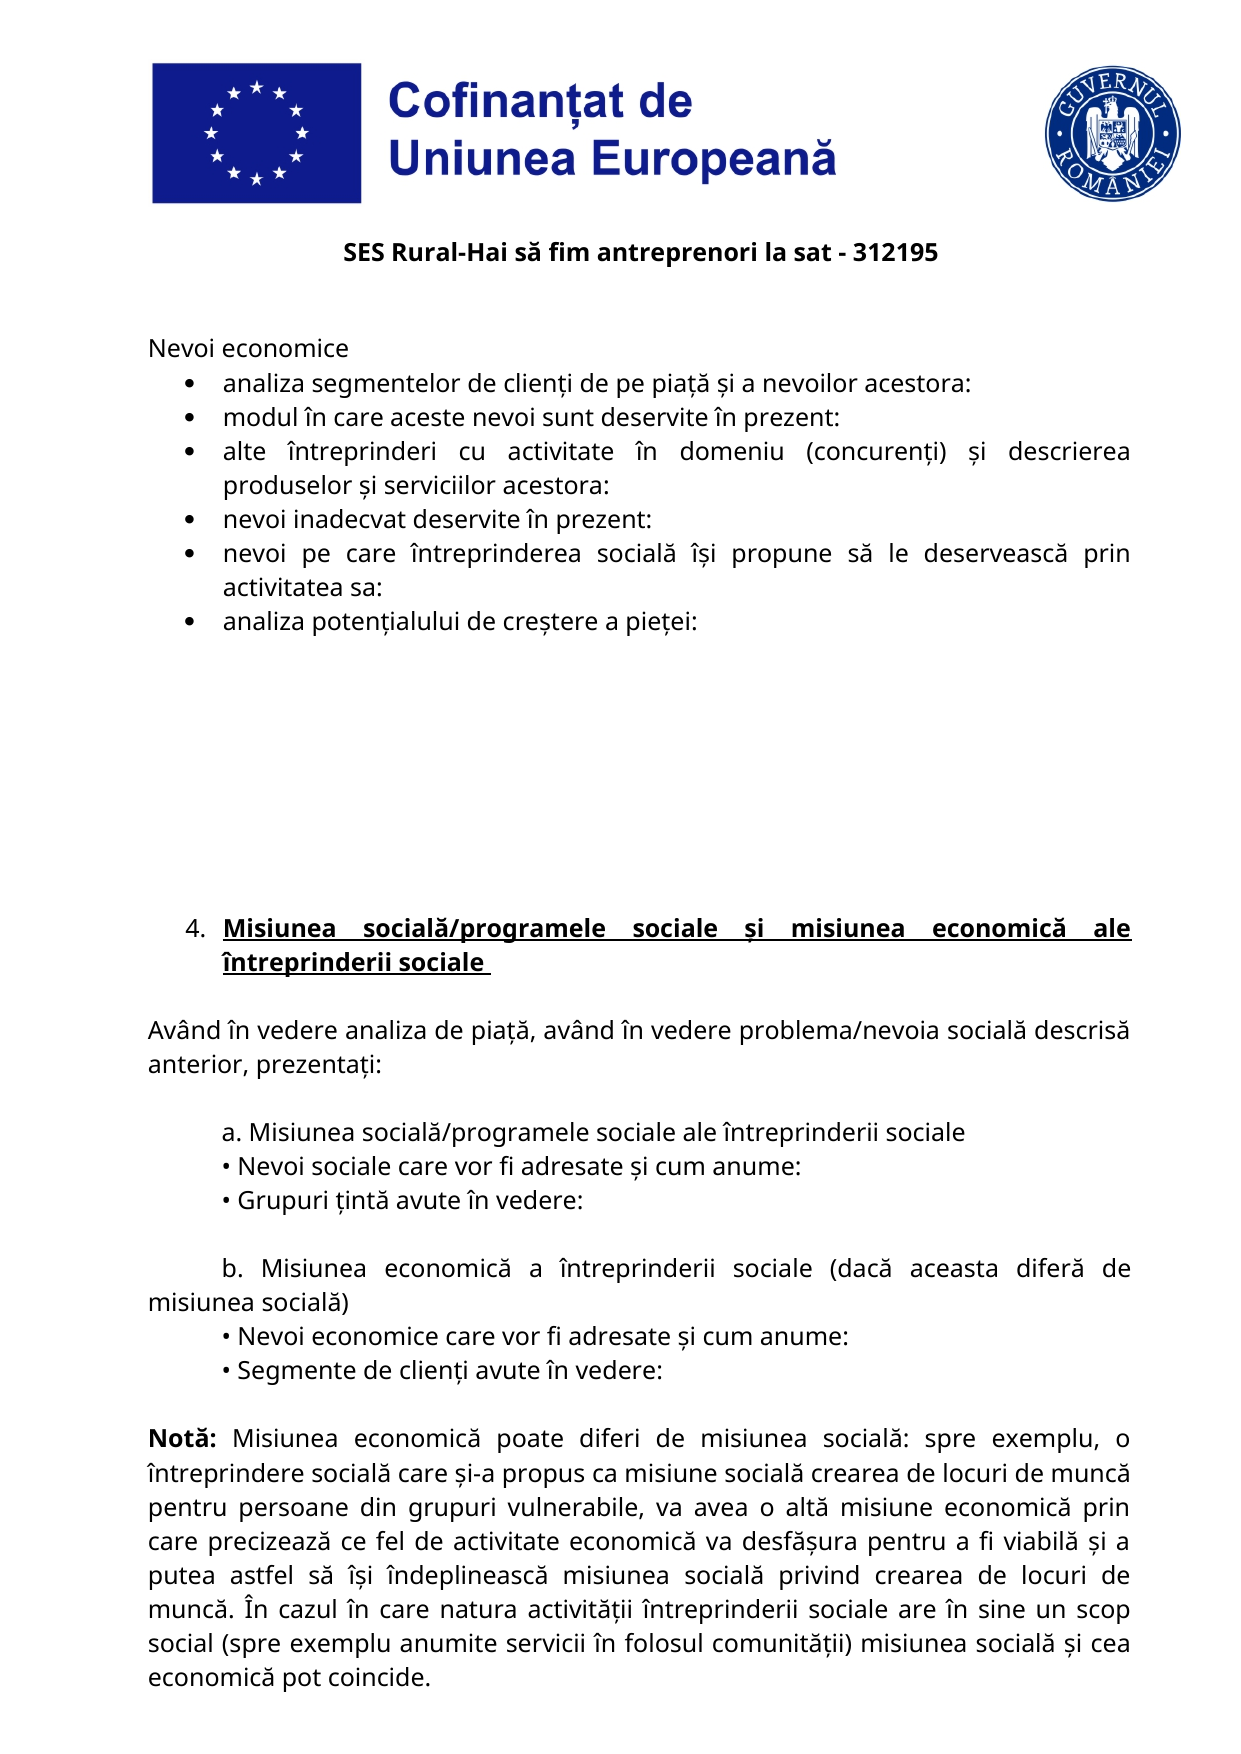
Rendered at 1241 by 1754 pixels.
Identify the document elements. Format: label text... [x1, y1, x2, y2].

list a. Misiunea socială/programele sociale ale întreprinderii sociale [148, 1114, 1132, 1149]
list • Nevoi economice care vor fi adresate și cum anume: [148, 1319, 1132, 1353]
text Având în vedere analiza de piață, având în vedere problema/nevoia socială descrisă anterior, prezentați: [148, 1012, 1132, 1081]
list Misiunea socială/programele sociale și misiunea economică ale întreprinderii sociale [185, 910, 1132, 978]
list nevoi pe care întreprinderea socială își propune să le deservească prin activitatea sa: [185, 536, 1132, 604]
list analiza potențialului de creștere a pieței: [185, 604, 1132, 638]
list • Nevoi sociale care vor fi adresate și cum anume: [148, 1149, 1132, 1183]
list • Segmente de clienți avute în vedere: [148, 1353, 1132, 1387]
picture [147, 59, 1182, 207]
text Nevoi economice [148, 331, 1132, 365]
list analiza segmentelor de clienți de pe piață și a nevoilor acestora: [185, 365, 1132, 399]
list nevoi inadecvat deservite în prezent: [185, 501, 1132, 536]
list b. Misiunea economică a întreprinderii sociale (dacă aceasta diferă de misiunea socială) [148, 1251, 1132, 1319]
text Notă: Misiunea economică poate diferi de misiunea socială: spre exemplu, o întreprindere socială care și-a propus ca misiune socială crearea de locuri de muncă pentru persoane din grupuri vulnerabile, va avea o altă misiune economică prin care precizează ce fel de activitate economică va desfășura pentru a fi viabilă și a putea astfel să își îndeplinească misiunea socială privind crearea de locuri de muncă. În cazul în care natura activității întreprinderii sociale are în sine un scop social (spre exemplu anumite servicii în folosul comunității) misiunea socială și cea economică pot coincide. [148, 1421, 1132, 1694]
list alte întreprinderi cu activitate în domeniu (concurenți) și descrierea produselor și serviciilor acestora: [185, 433, 1132, 501]
list • Grupuri țintă avute în vedere: [148, 1183, 1132, 1217]
list modul în care aceste nevoi sunt deservite în prezent: [185, 399, 1132, 433]
